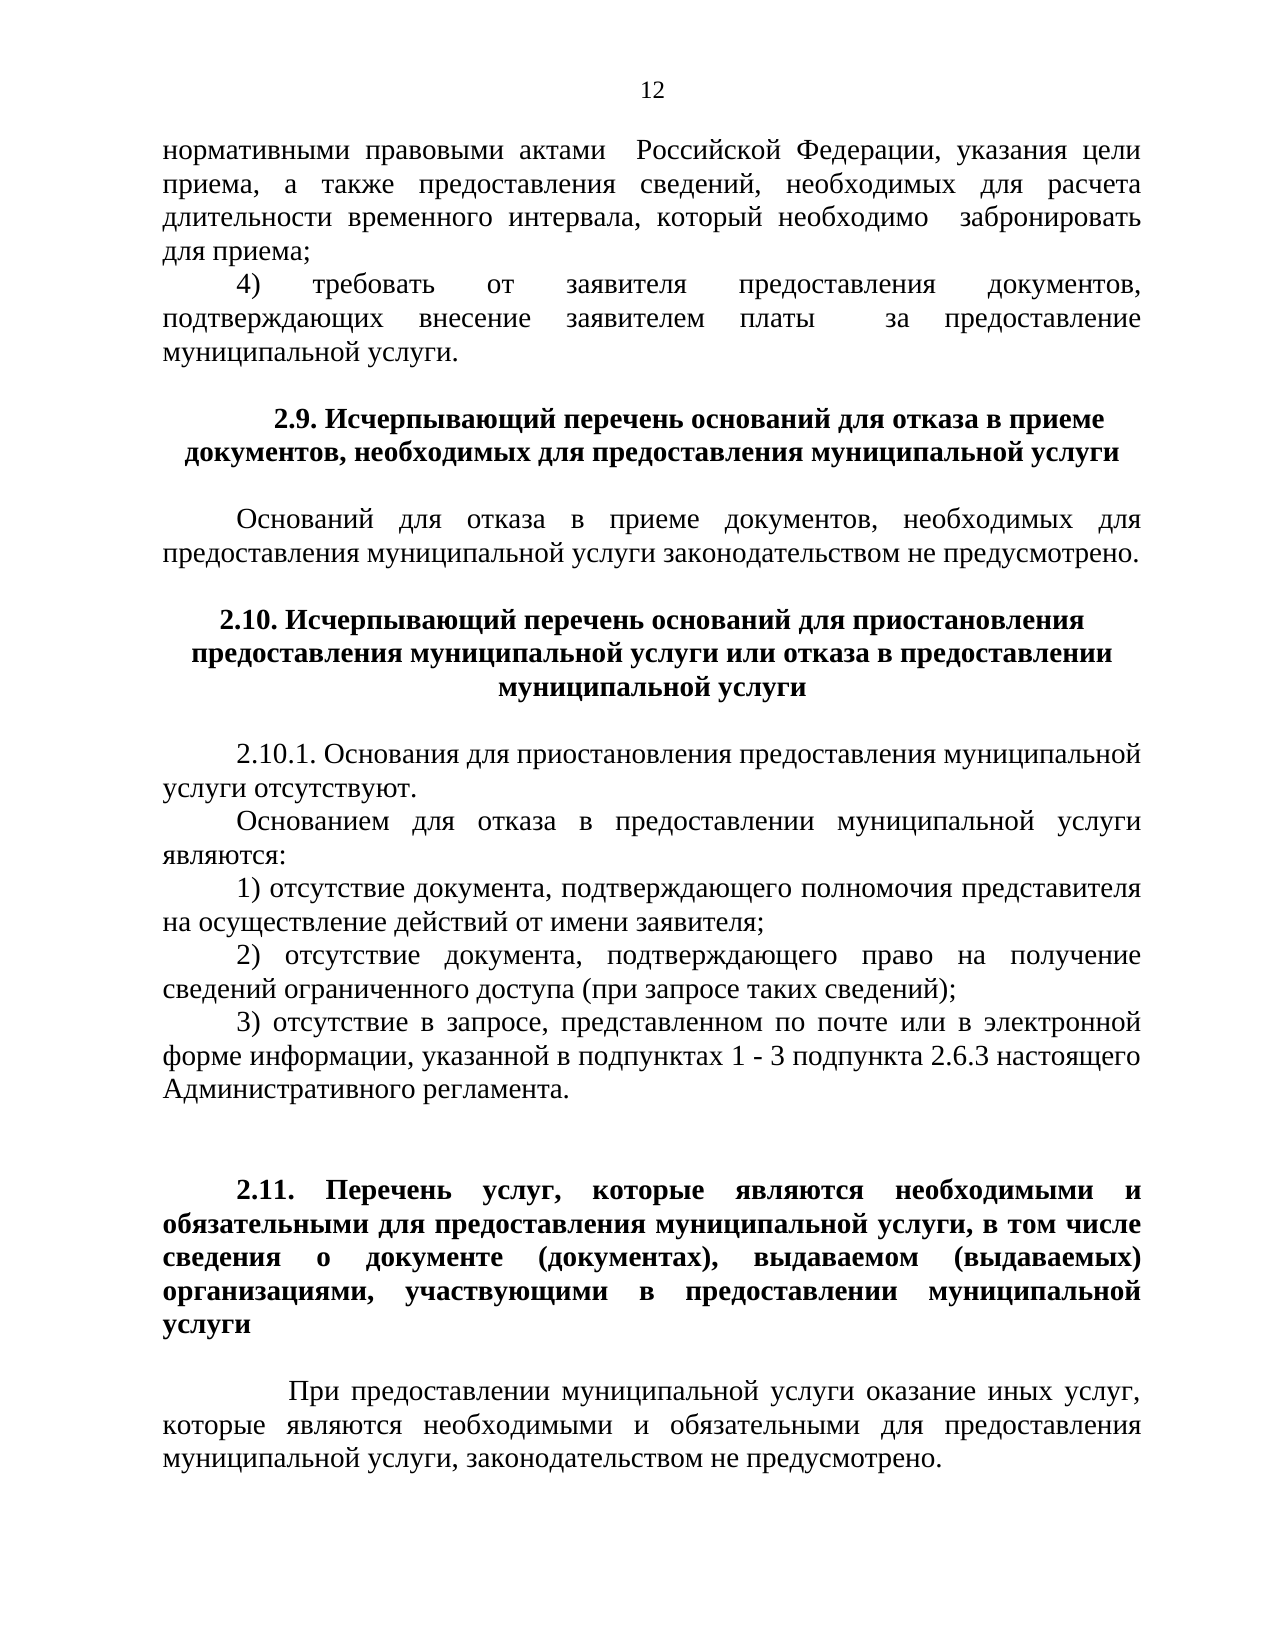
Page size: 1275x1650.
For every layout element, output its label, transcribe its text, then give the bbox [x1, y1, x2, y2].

text 3) отсутствие в запросе, представленном по почте или в электронной форме информации, указанной в подпунктах 1 - 3 подпункта 2.6.3 настоящего Административного регламента. [162, 1004, 1142, 1105]
text 2.10. Исчерпывающий перечень оснований для приостановления предоставления муниципальной услуги или отказа в предоставлении муниципальной услуги [162, 602, 1142, 703]
text 2.9. Исчерпывающий перечень оснований для отказа в приеме документов, необходимых для предоставления муниципальной услуги [162, 401, 1142, 468]
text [162, 132, 1142, 267]
text При предоставлении муниципальной услуги оказание иных услуг, которые являются необходимыми и обязательными для предоставления муниципальной услуги, законодательством не предусмотрено. [162, 1373, 1142, 1474]
text 2.10.1. Основания для приостановления предоставления муниципальной услуги отсутствуют. [162, 736, 1142, 803]
text 2) отсутствие документа, подтверждающего право на получение сведений ограниченного доступа (при запросе таких сведений); [162, 937, 1142, 1004]
text 1) отсутствие документа, подтверждающего полномочия представителя на осуществление действий от имени заявителя; [162, 870, 1142, 937]
text 4) требовать от заявителя предоставления документов, подтверждающих внесение заявителем платы за предоставление муниципальной услуги. [162, 267, 1142, 367]
text 2.11. Перечень услуг, которые являются необходимыми и обязательными для предоставления муниципальной услуги, в том числе сведения о документе (документах), выдаваемом (выдаваемых) организациями, участвующими в предоставлении муниципальной услуги [162, 1172, 1142, 1340]
text Оснований для отказа в приеме документов, необходимых для предоставления муниципальной услуги законодательством не предусмотрено. [162, 501, 1142, 568]
text Основанием для отказа в предоставлении муниципальной услуги являются: [162, 803, 1142, 870]
